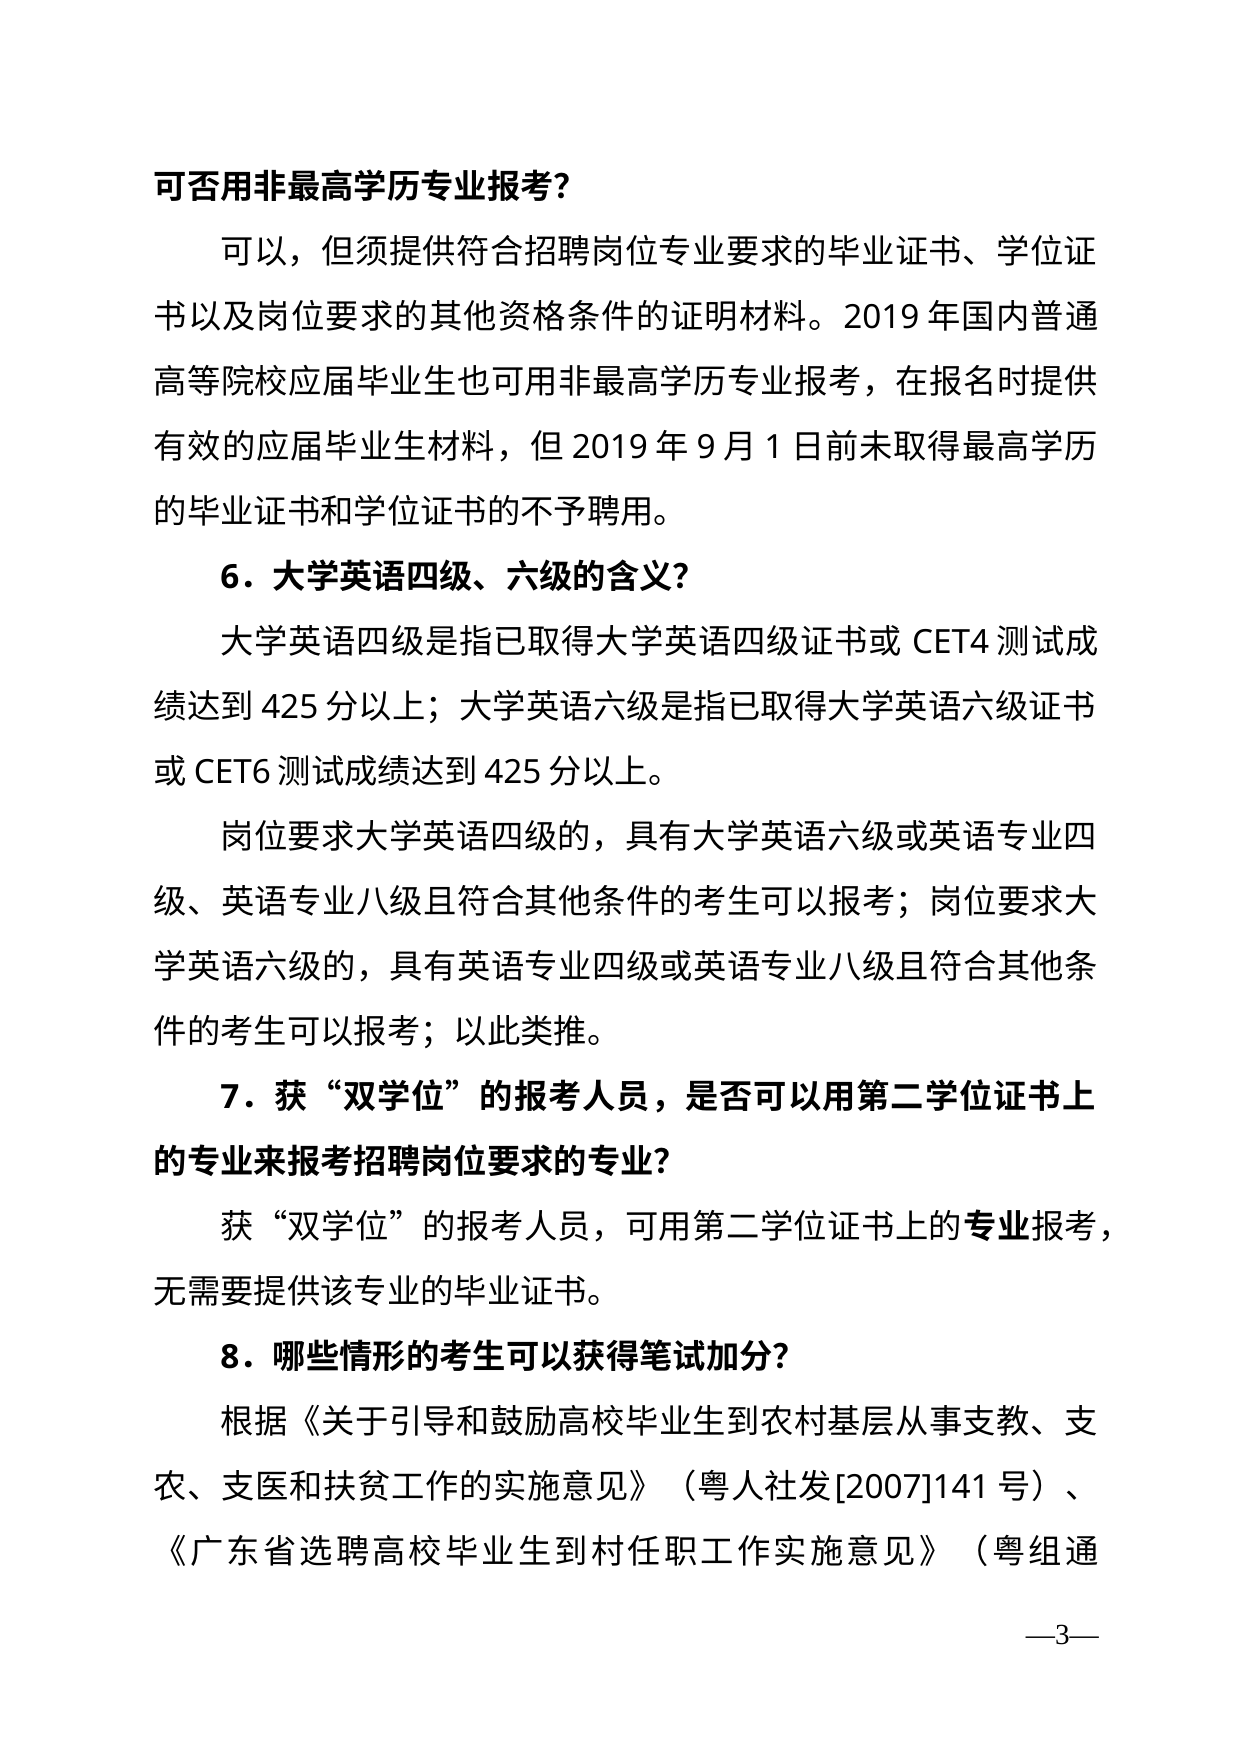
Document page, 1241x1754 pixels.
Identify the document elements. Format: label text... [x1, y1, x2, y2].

text 8．哪些情形的考生可以获得笔试加分？ [153, 1321, 1098, 1386]
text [153, 151, 1098, 216]
text 可以，但须提供符合招聘岗位专业要求的毕业证书、学位证书以及岗位要求的其他资格条件的证明材料。2019年国内普通高等院校应届毕业生也可用非最高学历专业报考，在报名时提供有效的应届毕业生材料，但2019年9月1日前未取得最高学历的毕业证书和学位证书的不予聘用。 [153, 216, 1098, 541]
text 大学英语四级是指已取得大学英语四级证书或CET4测试成绩达到425分以上；大学英语六级是指已取得大学英语六级证书或CET6测试成绩达到425分以上。 [153, 606, 1098, 801]
text 岗位要求大学英语四级的，具有大学英语六级或英语专业四级、英语专业八级且符合其他条件的考生可以报考；岗位要求大学英语六级的，具有英语专业四级或英语专业八级且符合其他条件的考生可以报考；以此类推。 [153, 801, 1098, 1061]
text 6．大学英语四级、六级的含义？ [153, 541, 1098, 606]
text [153, 1386, 1098, 1581]
text 7．获“双学位”的报考人员，是否可以用第二学位证书上的专业来报考招聘岗位要求的专业？ [153, 1061, 1098, 1191]
text 获“双学位”的报考人员，可用第二学位证书上的专业报考，无需要提供该专业的毕业证书。 [153, 1191, 1098, 1321]
